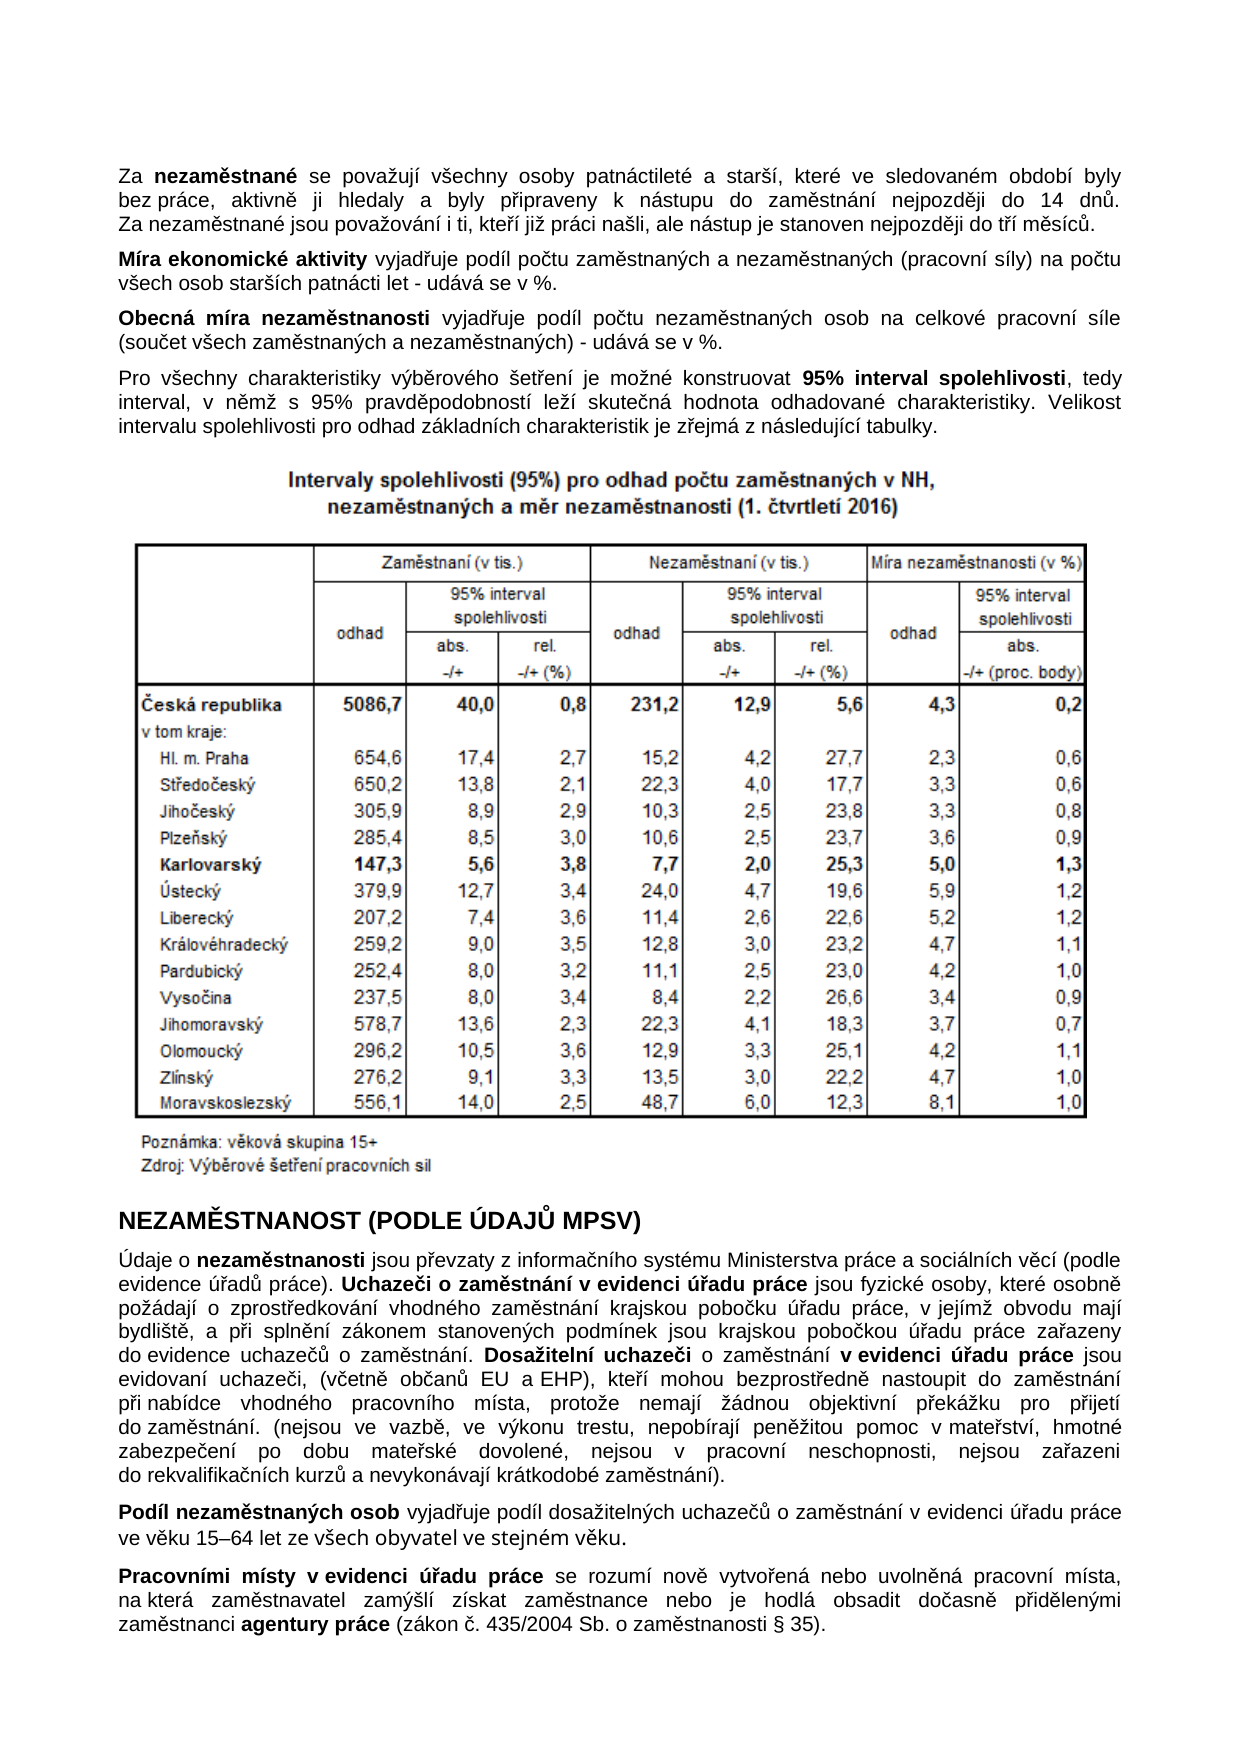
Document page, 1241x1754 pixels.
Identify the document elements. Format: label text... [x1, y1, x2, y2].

text Míra ekonomické aktivity vyjadřuje podíl počtu zaměstnaných a nezaměstnaných (pracovní síly) na počtu všech osob starších patnácti let - udává se v %. [118, 248, 1122, 294]
text Za nezaměstnané se považují všechny osoby patnáctileté a starší, které ve sledovaném období byly bez práce, aktivně ji hledaly a byly připraveny k nástupu do zaměstnání nejpozději do 14 dnů. Za nezaměstnané jsou považování i ti, kteří již práci našli, ale nástup je stanoven nejpozději do tří měsíců. [118, 165, 1122, 235]
text Pracovními místy v evidenci úřadu práce se rozumí nově vytvořená nebo uvolněná pracovní místa, na která zaměstnavatel zamýšlí získat zaměstnance nebo je hodlá obsadit dočasně přidělenými zaměstnanci agentury práce (zákon č. 435/2004 Sb. o zaměstnanosti § 35). [118, 1564, 1122, 1636]
text Podíl nezaměstnaných osob vyjadřuje podíl dosažitelných uchazečů o zaměstnání v evidenci úřadu práce ve věku 15–64 let ze všech obyvatel ve stejném věku. [118, 1499, 1122, 1552]
text Obecná míra nezaměstnanosti vyjadřuje podíl počtu nezaměstnaných osob na celkové pracovní síle (součet všech zaměstnaných a nezaměstnaných) - udává se v %. [118, 307, 1122, 353]
text Údaje o nezaměstnanosti jsou převzaty z informačního systému Ministerstva práce a sociálních věcí (podle evidence úřadů práce). Uchazeči o zaměstnání v evidenci úřadu práce jsou fyzické osoby, které osobně požádají o zprostředkování vhodného zaměstnání krajskou pobočku úřadu práce, v jejímž obvodu mají bydliště, a při splnění zákonem stanovených podmínek jsou krajskou pobočkou úřadu práce zařazeny do evidence uchazečů o zaměstnání. Dosažitelní uchazeči o zaměstnání v evidenci úřadu práce jsou evidovaní uchazeči, (včetně občanů EU a EHP), kteří mohou bezprostředně nastoupit do zaměstnání při nabídce vhodného pracovního místa, protože nemají žádnou objektivní překážku pro přijetí do zaměstnání. (nejsou ve vazbě, ve výkonu trestu, nepobírají peněžitou pomoc v mateřství, hmotné zabezpečení po dobu mateřské dovolené, nejsou v pracovní neschopnosti, nejsou zařazeni do rekvalifikačních kurzů a nevykonávají krátkodobé zaměstnání). [118, 1247, 1122, 1487]
picture [118, 456, 1087, 1178]
text Pro všechny charakteristiky výběrového šetření je možné konstruovat 95% interval spolehlivosti, tedy interval, v němž s 95% pravděpodobností leží skutečná hodnota odhadované charakteristiky. Velikost intervalu spolehlivosti pro odhad základních charakteristik je zřejmá z následující tabulky. [118, 366, 1122, 438]
text NEZAMĚSTNANOST (PODLE ÚDAJŮ MPSV) [118, 1206, 1122, 1235]
